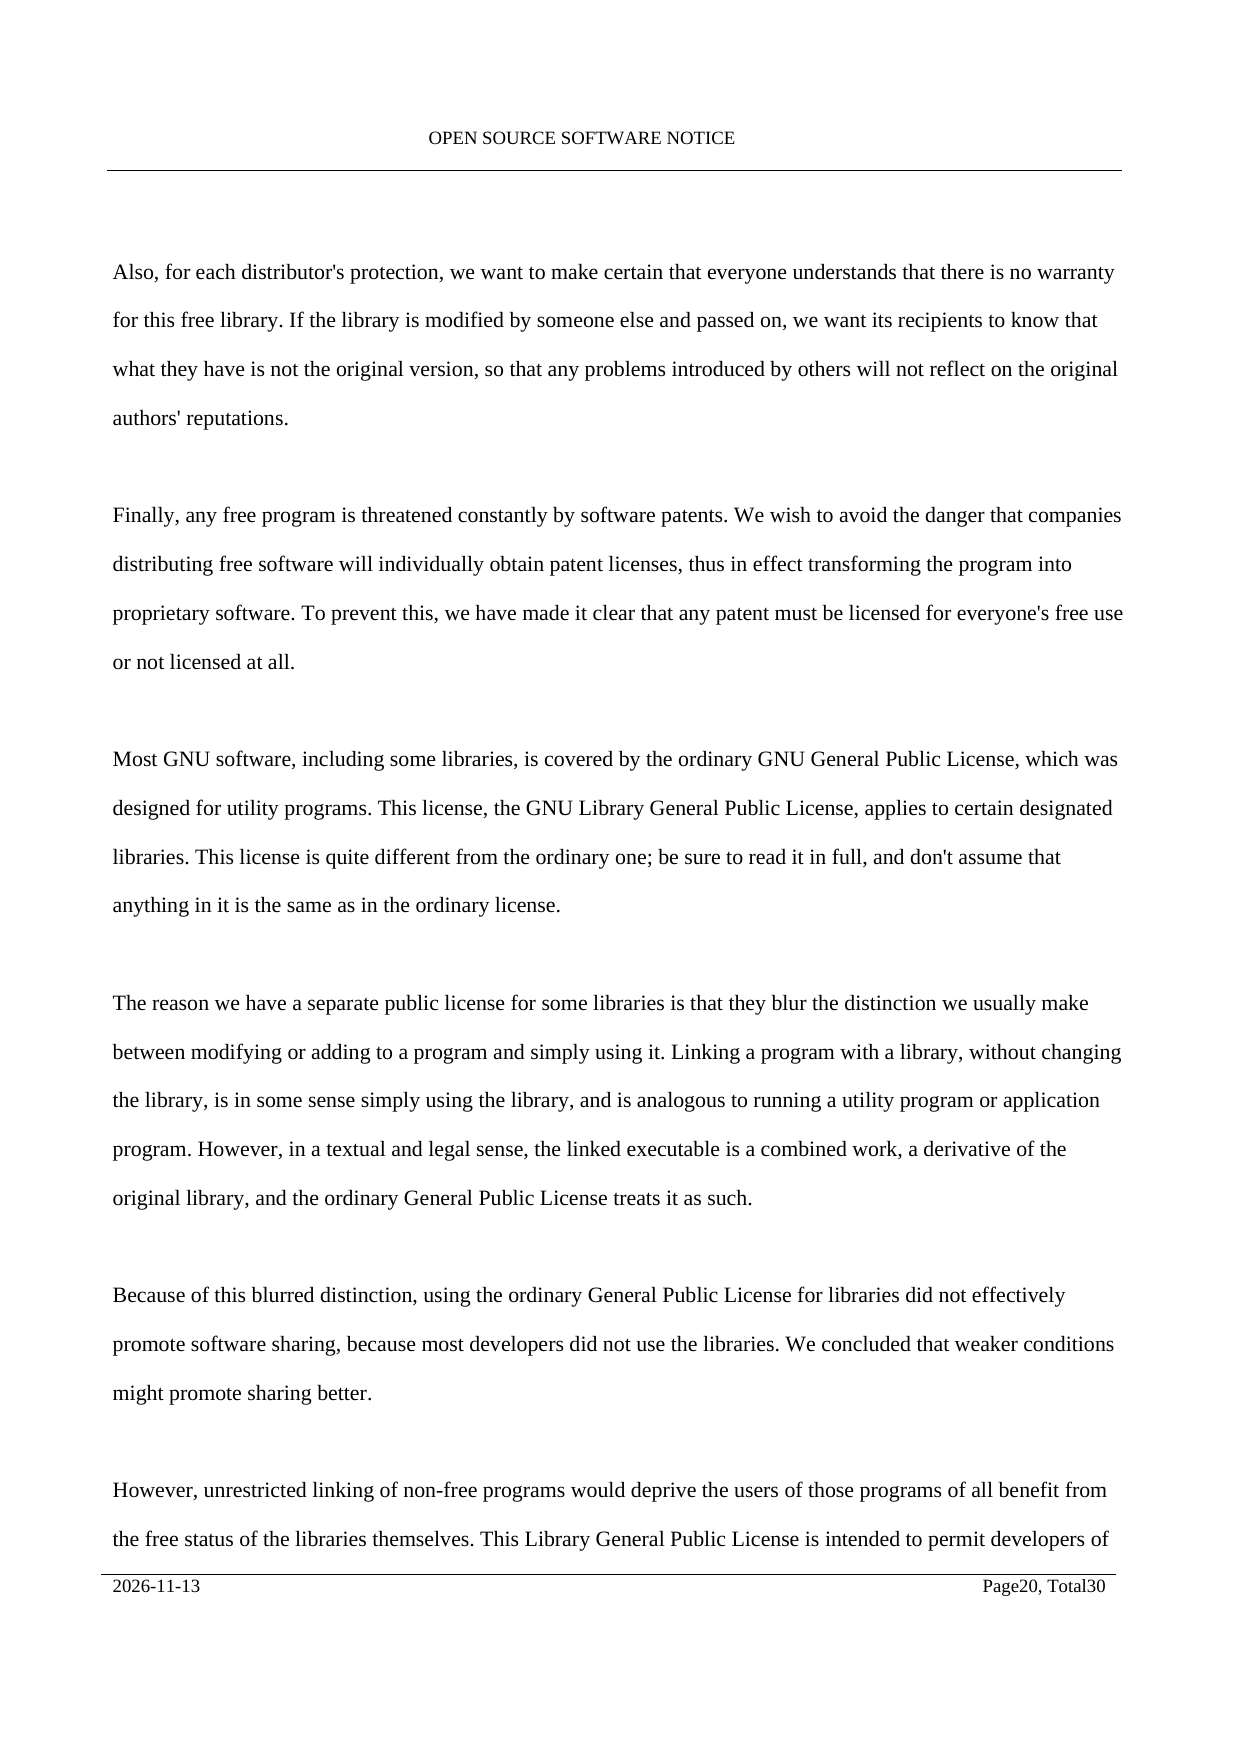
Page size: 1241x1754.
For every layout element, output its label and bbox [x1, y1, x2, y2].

text [112, 206, 1128, 1555]
